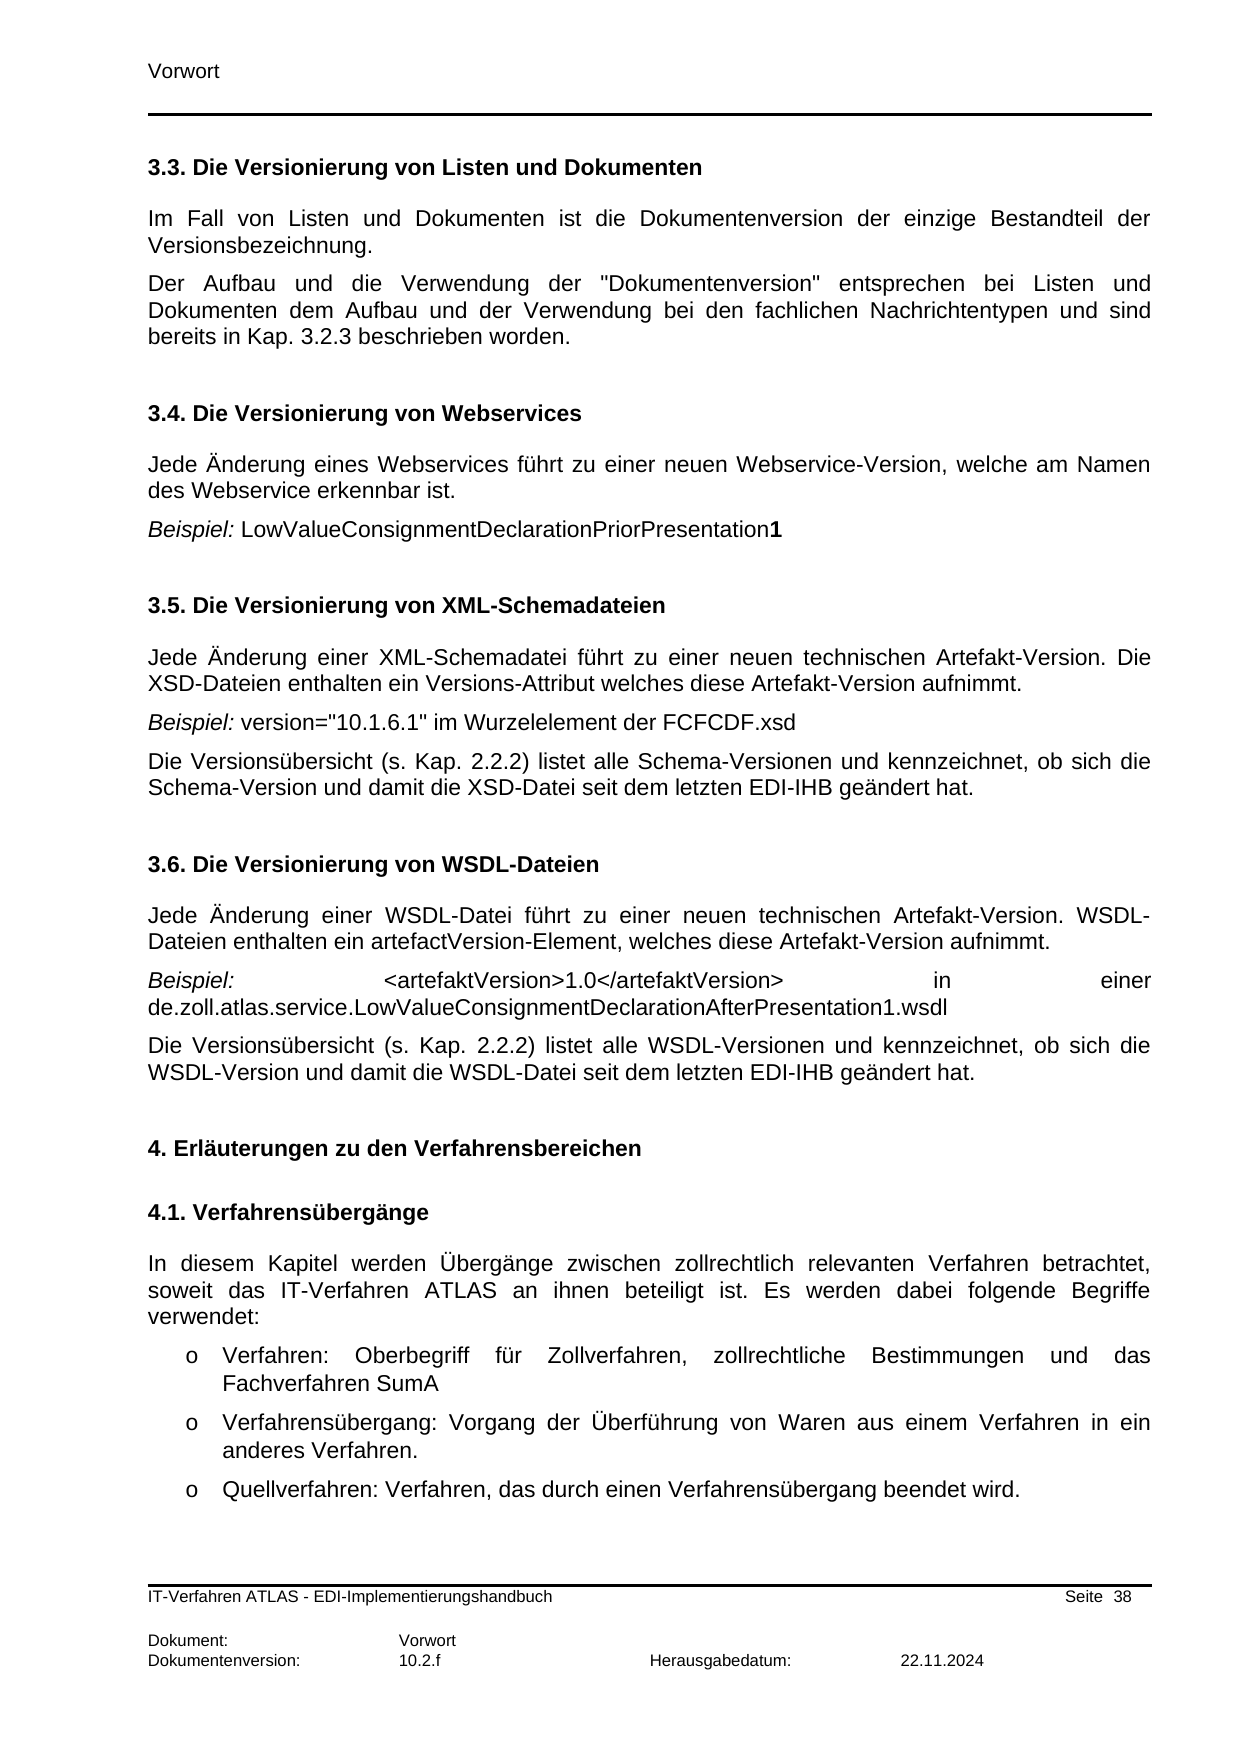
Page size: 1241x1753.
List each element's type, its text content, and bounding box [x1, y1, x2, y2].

list Quellverfahren: Verfahren, das durch einen Verfahrensübergang beendet wird. [185, 1476, 1152, 1504]
list Verfahrensübergang: Vorgang der Überführung von Waren aus einem Verfahren in ein anderes Verfahren. [185, 1409, 1152, 1464]
text Der Aufbau und die Verwendung der "Dokumentenversion" entsprechen bei Listen und Dokumenten dem Aufbau und der Verwendung bei den fachlichen Nachrichtentypen und sind bereits in Kap. 3.2.3 beschrieben worden. [148, 270, 1152, 349]
text Jede Änderung eines Webservices führt zu einer neuen Webservice-Version, welche am Namen des Webservice erkennbar ist. [148, 451, 1152, 503]
subtitle Die Versionierung von WSDL-Dateien [148, 851, 1152, 877]
subtitle Die Versionierung von XML-Schemadateien [148, 592, 1152, 619]
subtitle Erläuterungen zu den Verfahrensbereichen [148, 1135, 1152, 1161]
text Die Versionsübersicht (s. Kap. 2.2.2) listet alle Schema-Versionen und kennzeichnet, ob sich die Schema-Version und damit die XSD-Datei seit dem letzten EDI-IHB geändert hat. [148, 748, 1152, 801]
text Beispiel: version="10.1.6.1" im Wurzelelement der FCFCDF.xsd [148, 709, 1152, 735]
text In diesem Kapitel werden Übergänge zwischen zollrechtlich relevanten Verfahren betrachtet, soweit das IT-Verfahren ATLAS an ihnen beteiligt ist. Es werden dabei folgende Begriffe verwendet: [148, 1250, 1152, 1329]
text Jede Änderung einer WSDL-Datei führt zu einer neuen technischen Artefakt-Version. WSDL-Dateien enthalten ein artefactVersion-Element, welches diese Artefakt-Version aufnimmt. [148, 902, 1152, 954]
text Beispiel: <artefaktVersion>1.0</artefaktVersion> in einer de.zoll.atlas.service.LowValueConsignmentDeclarationAfterPresentation1.wsdl [148, 967, 1152, 1020]
subtitle Die Versionierung von Webservices [148, 399, 1152, 426]
text Die Versionsübersicht (s. Kap. 2.2.2) listet alle WSDL-Versionen und kennzeichnet, ob sich die WSDL-Version und damit die WSDL-Datei seit dem letzten EDI-IHB geändert hat. [148, 1032, 1152, 1085]
text Beispiel: LowValueConsignmentDeclarationPriorPresentation1 [148, 516, 1152, 542]
list Verfahren: Oberbegriff für Zollverfahren, zollrechtliche Bestimmungen und das Fachverfahren SumA [185, 1342, 1152, 1396]
subtitle Die Versionierung von Listen und Dokumenten [148, 154, 1152, 180]
subtitle Verfahrensübergänge [148, 1199, 1152, 1225]
text Im Fall von Listen und Dokumenten ist die Dokumentenversion der einzige Bestandteil der Versionsbezeichnung. [148, 205, 1152, 258]
text Jede Änderung einer XML-Schemadatei führt zu einer neuen technischen Artefakt-Version. Die XSD-Dateien enthalten ein Versions-Attribut welches diese Artefakt-Version aufnimmt. [148, 644, 1152, 696]
